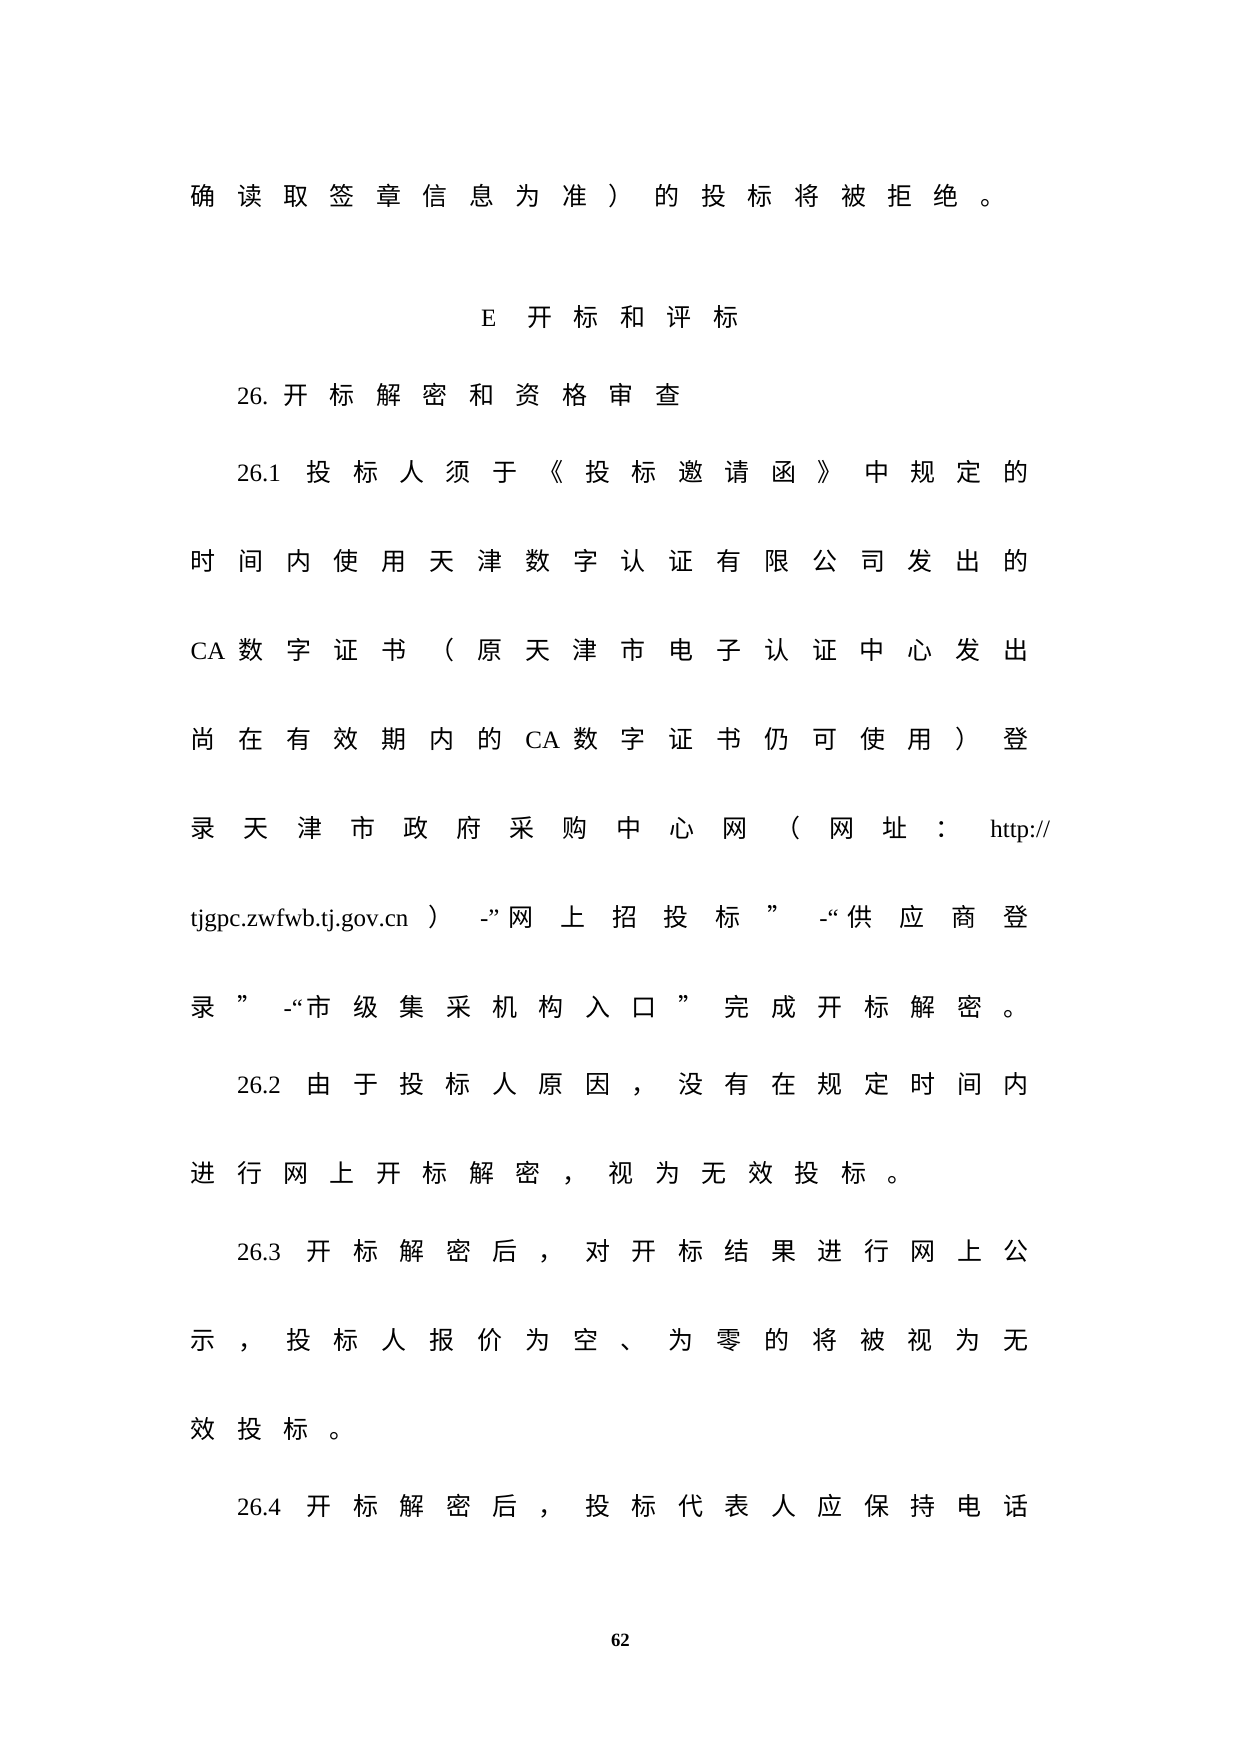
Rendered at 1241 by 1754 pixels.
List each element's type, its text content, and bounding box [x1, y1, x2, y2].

text 26.2 由于投标人原因，没有在规定时间内进行网上开标解密，视为无效投标。 [190, 1053, 1050, 1201]
text E 开标和评标 [190, 286, 1050, 345]
text 26.1 投标人须于《投标邀请函》中规定的时间内使用天津数字认证有限公司发出的CA数字证书（原天津市电子认证中心发出尚在有效期内的CA数字证书仍可使用）登录天津市政府采购中心网（网址：http://tjgpc.zwfwb.tj.gov.cn）-”网上招投标”-“供应商登录”-“市级集采机构入口”完成开标解密。 [190, 441, 1050, 1035]
text 26.3 开标解密后，对开标结果进行网上公示，投标人报价为空、为零的将被视为无效投标。 [190, 1219, 1050, 1457]
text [190, 1475, 1050, 1534]
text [190, 164, 1050, 224]
text 26. 开标解密和资格审查 [190, 363, 1050, 423]
